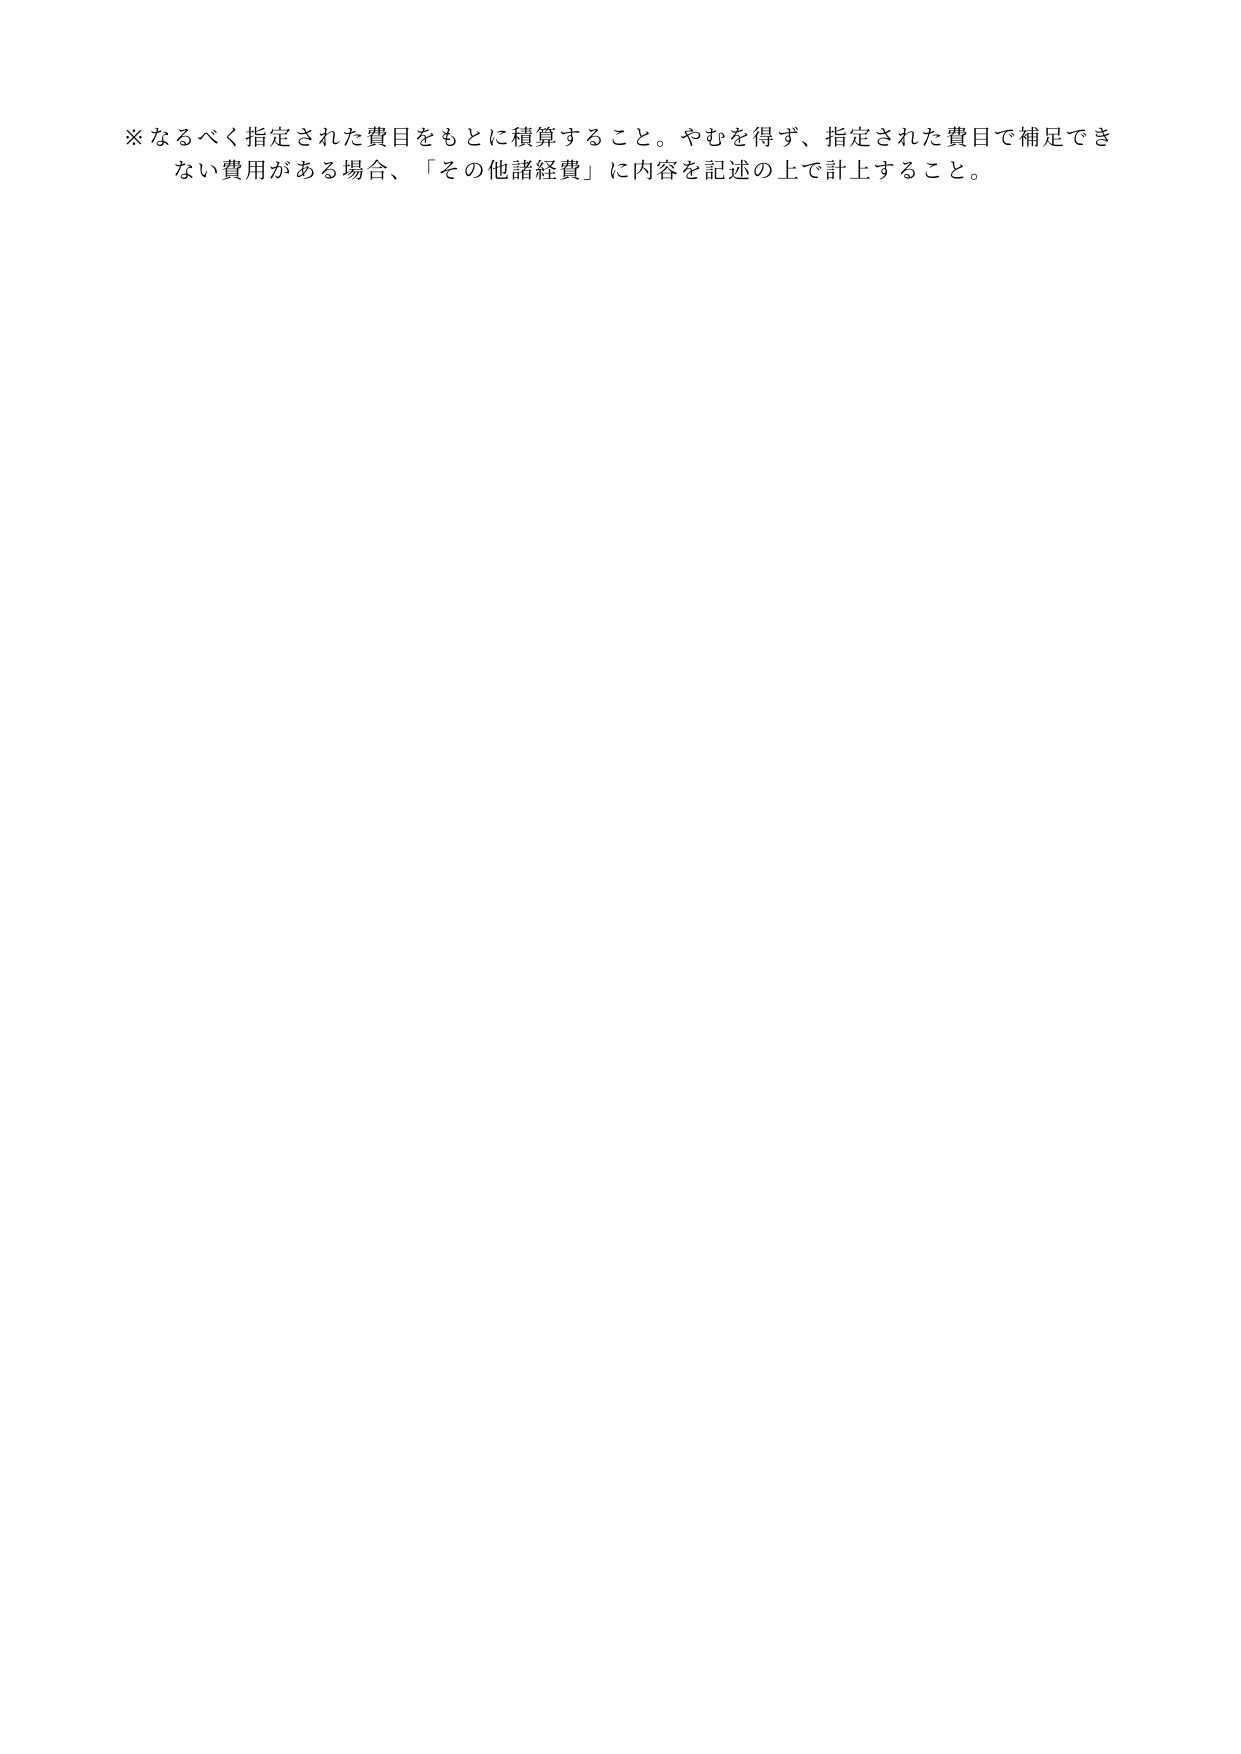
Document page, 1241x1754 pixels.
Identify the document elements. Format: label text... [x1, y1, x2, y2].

text ※なるべく指定された費目をもとに積算すること。やむを得ず、指定された費目で補足できない費用がある場合、「その他諸経費」に内容を記述の上で計上すること。 [125, 120, 1116, 186]
